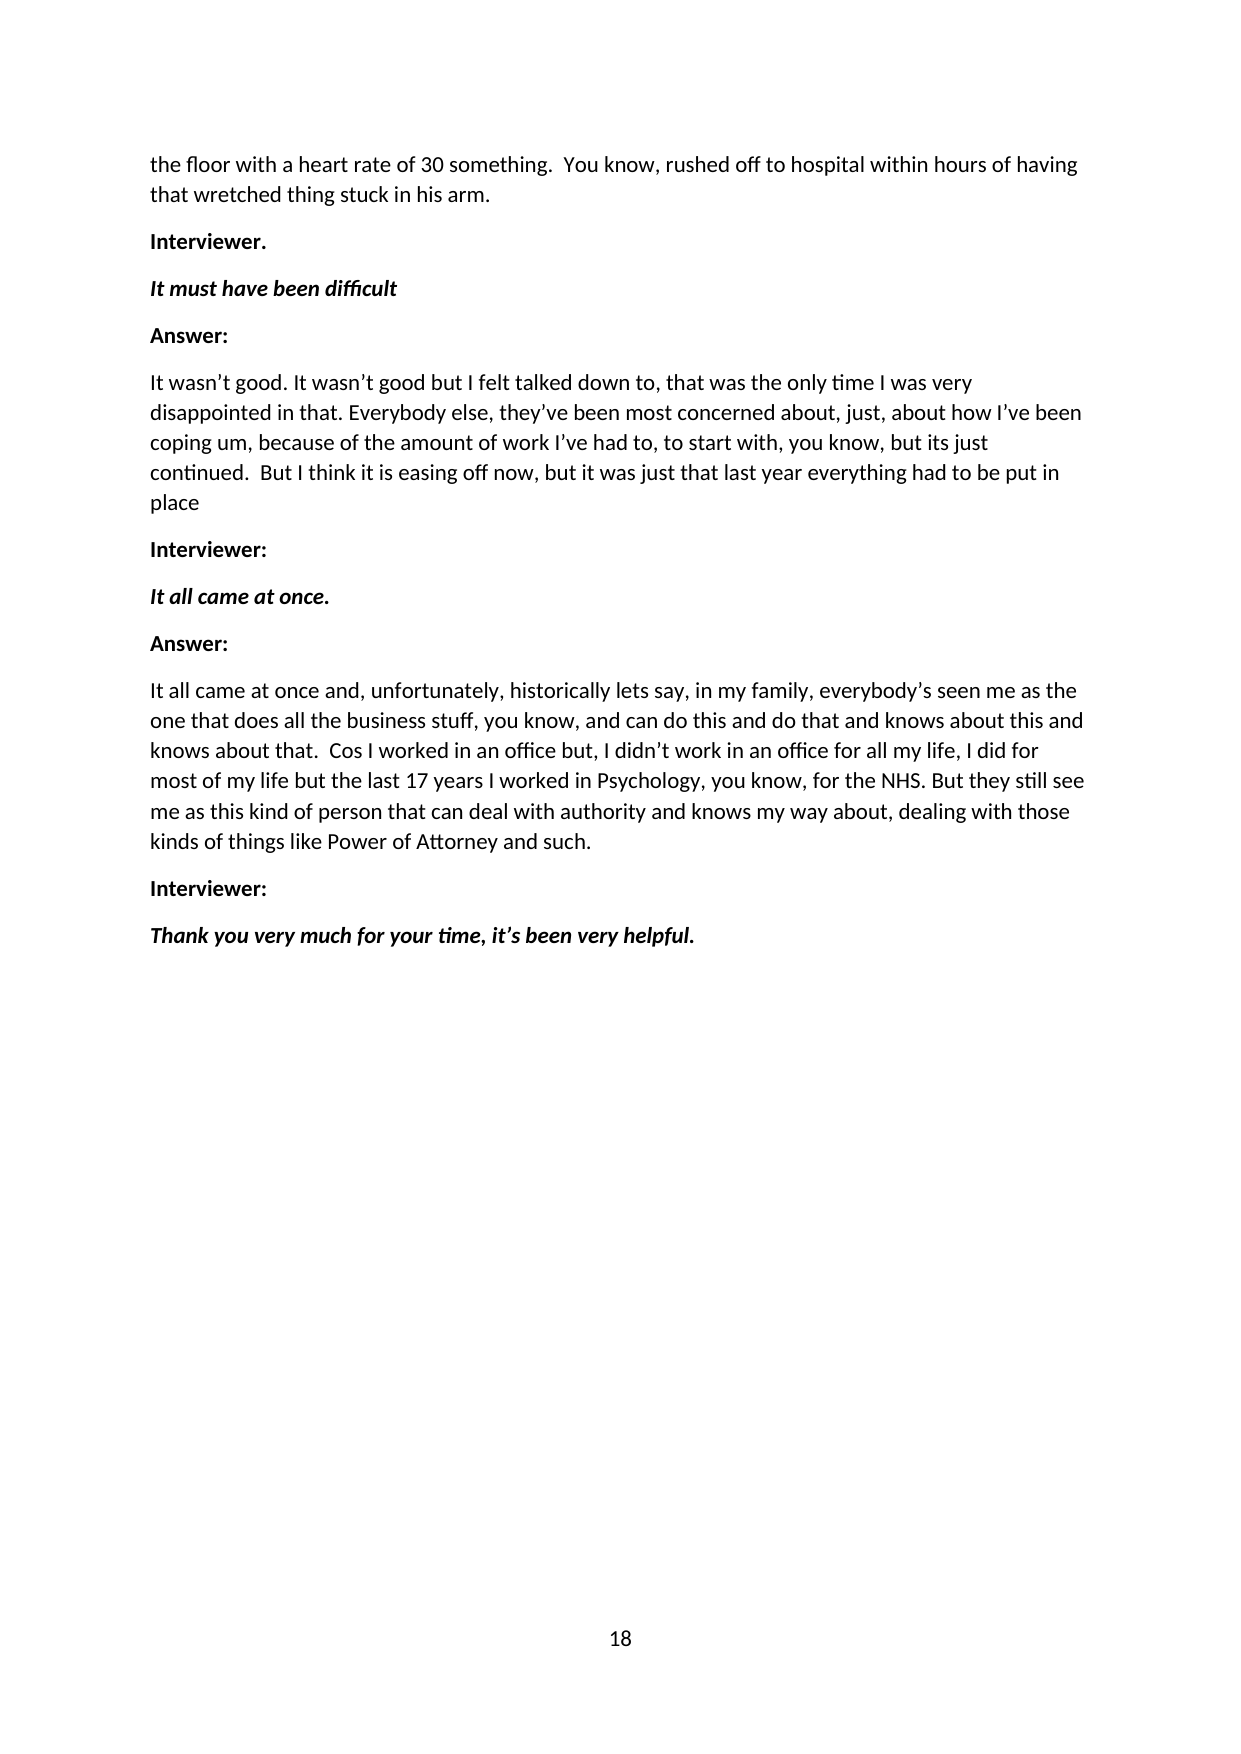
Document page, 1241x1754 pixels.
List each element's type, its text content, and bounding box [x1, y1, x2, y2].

text Interviewer. [150, 227, 1090, 255]
text It all came at once and, unfortunately, historically lets say, in my family, everybody’s seen me as the one that does all the business stuff, you know, and can do this and do that and knows about this and knows about that. Cos I worked in an office but, I didn’t work in an office for all my life, I did for most of my life but the last 17 years I worked in Psychology, you know, for the NHS. But they still see me as this kind of person that can deal with authority and knows my way about, dealing with those kinds of things like Power of Attorney and such. [150, 676, 1090, 855]
text Thank you very much for your time, it’s been very helpful. [150, 921, 1090, 949]
text Interviewer: [150, 535, 1090, 563]
text Answer: [150, 629, 1090, 657]
text It must have been difficult [150, 274, 1090, 302]
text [150, 150, 1090, 208]
text It wasn’t good. It wasn’t good but I felt talked down to, that was the only time I was very disappointed in that. Everybody else, they’ve been most concerned about, just, about how I’ve been coping um, because of the amount of work I’ve had to, to start with, you know, but its just continued. But I think it is easing off now, but it was just that last year everything had to be put in place [150, 368, 1090, 517]
text It all came at once. [150, 582, 1090, 610]
text Interviewer: [150, 874, 1090, 902]
text Answer: [150, 321, 1090, 349]
